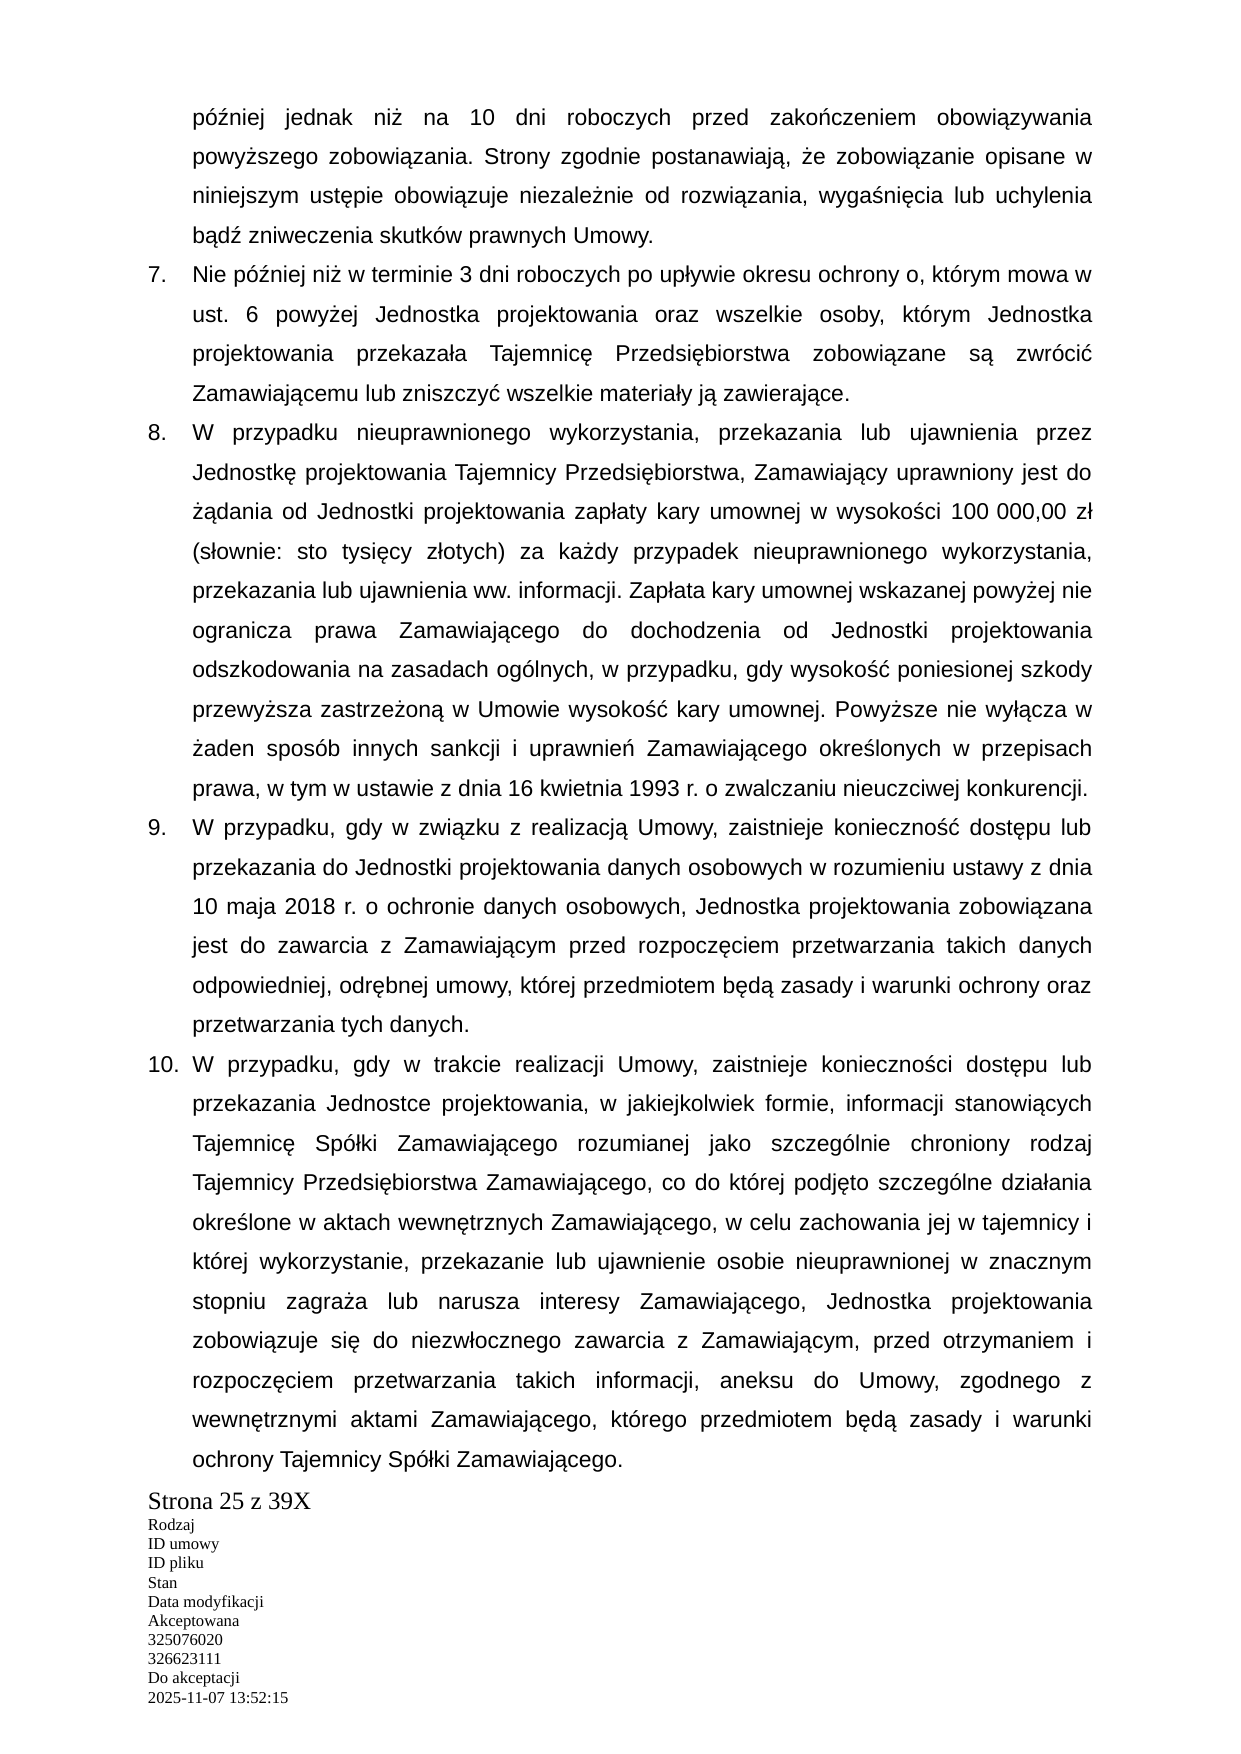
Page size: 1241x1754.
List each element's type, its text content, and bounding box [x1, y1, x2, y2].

list Nie później niż w terminie 3 dni roboczych po upływie okresu ochrony o, którym mowa w ust. 6 powyżej Jednostka projektowania oraz wszelkie osoby, którym Jednostka projektowania przekazała Tajemnicę Przedsiębiorstwa zobowiązane są zwrócić Zamawiającemu lub zniszczyć wszelkie materiały ją zawierające. [148, 261, 1093, 406]
list W przypadku nieuprawnionego wykorzystania, przekazania lub ujawnienia przez Jednostkę projektowania Tajemnicy Przedsiębiorstwa, Zamawiający uprawniony jest do żądania od Jednostki projektowania zapłaty kary umownej w wysokości 100 000,00 zł (słownie: sto tysięcy złotych) za każdy przypadek nieuprawnionego wykorzystania, przekazania lub ujawnienia ww. informacji. Zapłata kary umownej wskazanej powyżej nie ogranicza prawa Zamawiającego do dochodzenia od Jednostki projektowania odszkodowania na zasadach ogólnych, w przypadku, gdy wysokość poniesionej szkody przewyższa zastrzeżoną w Umowie wysokość kary umownej. Powyższe nie wyłącza w żaden sposób innych sankcji i uprawnień Zamawiającego określonych w przepisach prawa, w tym w ustawie z dnia 16 kwietnia 1993 r. o zwalczaniu nieuczciwej konkurencji. [148, 419, 1093, 801]
list W przypadku, gdy w związku z realizacją Umowy, zaistnieje konieczność dostępu lub przekazania do Jednostki projektowania danych osobowych w rozumieniu ustawy z dnia 10 maja 2018 r. o ochronie danych osobowych, Jednostka projektowania zobowiązana jest do zawarcia z Zamawiającym przed rozpoczęciem przetwarzania takich danych odpowiedniej, odrębnej umowy, której przedmiotem będą zasady i warunki ochrony oraz przetwarzania tych danych. [148, 814, 1093, 1038]
list W przypadku, gdy w trakcie realizacji Umowy, zaistnieje konieczności dostępu lub przekazania Jednostce projektowania, w jakiejkolwiek formie, informacji stanowiących Tajemnicę Spółki Zamawiającego rozumianej jako szczególnie chroniony rodzaj Tajemnicy Przedsiębiorstwa Zamawiającego, co do której podjęto szczególne działania określone w aktach wewnętrznych Zamawiającego, w celu zachowania jej w tajemnicy i której wykorzystanie, przekazanie lub ujawnienie osobie nieuprawnionej w znacznym stopniu zagraża lub narusza interesy Zamawiającego, Jednostka projektowania zobowiązuje się do niezwłocznego zawarcia z Zamawiającym, przed otrzymaniem i rozpoczęciem przetwarzania takich informacji, aneksu do Umowy, zgodnego z wewnętrznymi aktami Zamawiającego, którego przedmiotem będą zasady i warunki ochrony Tajemnicy Spółki Zamawiającego. [148, 1051, 1093, 1472]
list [148, 103, 1093, 248]
